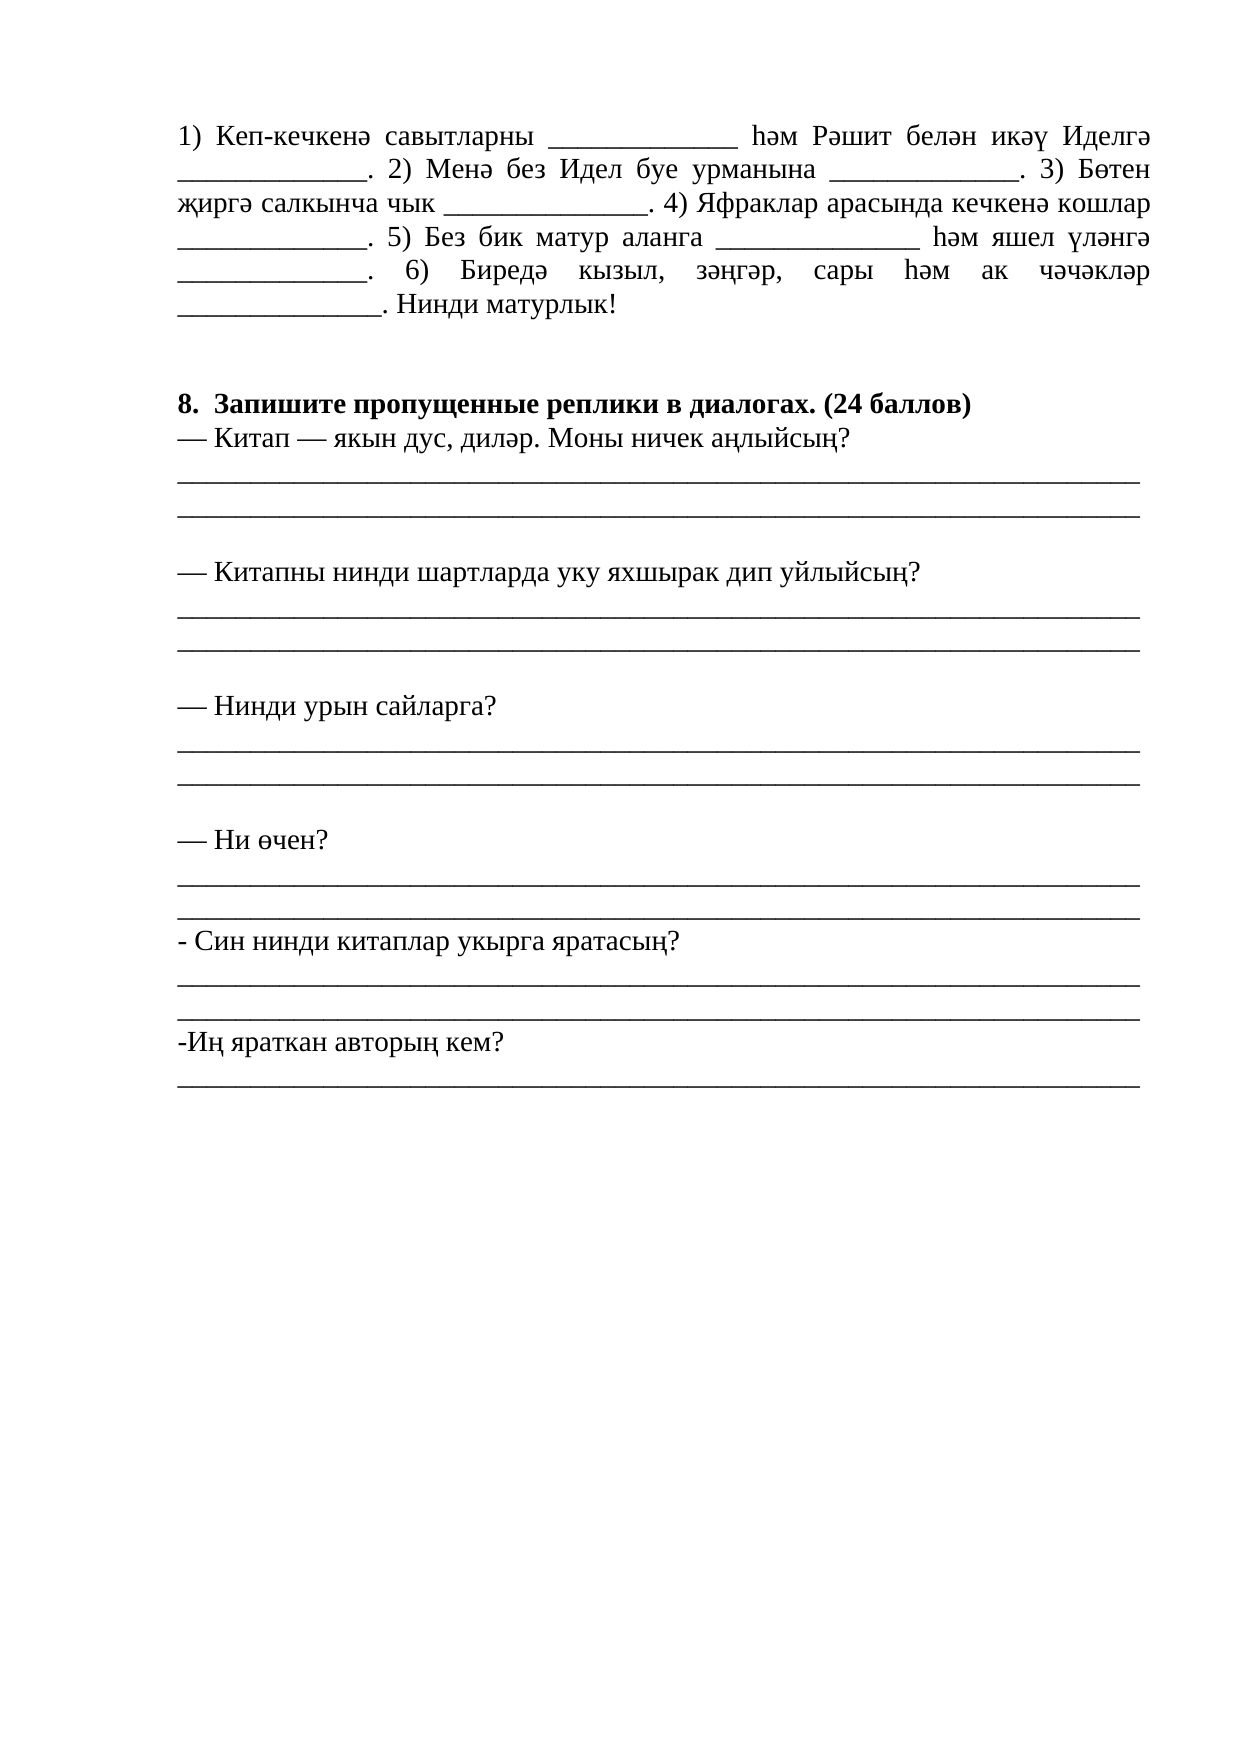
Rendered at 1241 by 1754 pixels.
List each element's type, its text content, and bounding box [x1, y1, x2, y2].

text ____________________________________________________________________________________________________________________________________ [177, 453, 1152, 521]
text - Син нинди китаплар укырга яратасың? [177, 923, 1152, 957]
text __________________________________________________________________ [177, 889, 1152, 923]
text ____________________________________________________________________________________________________________________________________ [177, 722, 1152, 789]
text __________________________________________________________________ [177, 856, 1152, 889]
text — Китапны нинди шартларда уку яхшырак дип уйлыйсың? [177, 554, 1152, 588]
text 1) Кеп-кечкенә савытларны _____________ һәм Рәшит белән икәү Иделгә _____________. 2) Менә без Идел буе урманына _____________. 3) Бөтен җиргә салкынча чык ______________. 4) Яфраклар арасында кечкенә кошлар _____________. 5) Без бик матур аланга ______________ һәм яшел үләнгә _____________. 6) Биредә кызыл, зәңгәр, сары һәм ак чәчәкләр ______________. Нинди матурлык! [177, 118, 1152, 319]
text — Ни өчен? [177, 822, 1152, 856]
text __________________________________________________________________ [177, 1057, 1152, 1091]
text 8. Запишите пропущенные реплики в диалогах. (24 баллов) [177, 386, 1152, 420]
text — Китап — якын дус, диләр. Моны ничек аңлыйсың? [177, 420, 1152, 453]
text — Нинди урын сайларга? [177, 688, 1152, 722]
text ____________________________________________________________________________________________________________________________________ [177, 588, 1152, 655]
text -Иң яраткан авторың кем? [177, 1024, 1152, 1057]
text ____________________________________________________________________________________________________________________________________ [177, 957, 1152, 1024]
